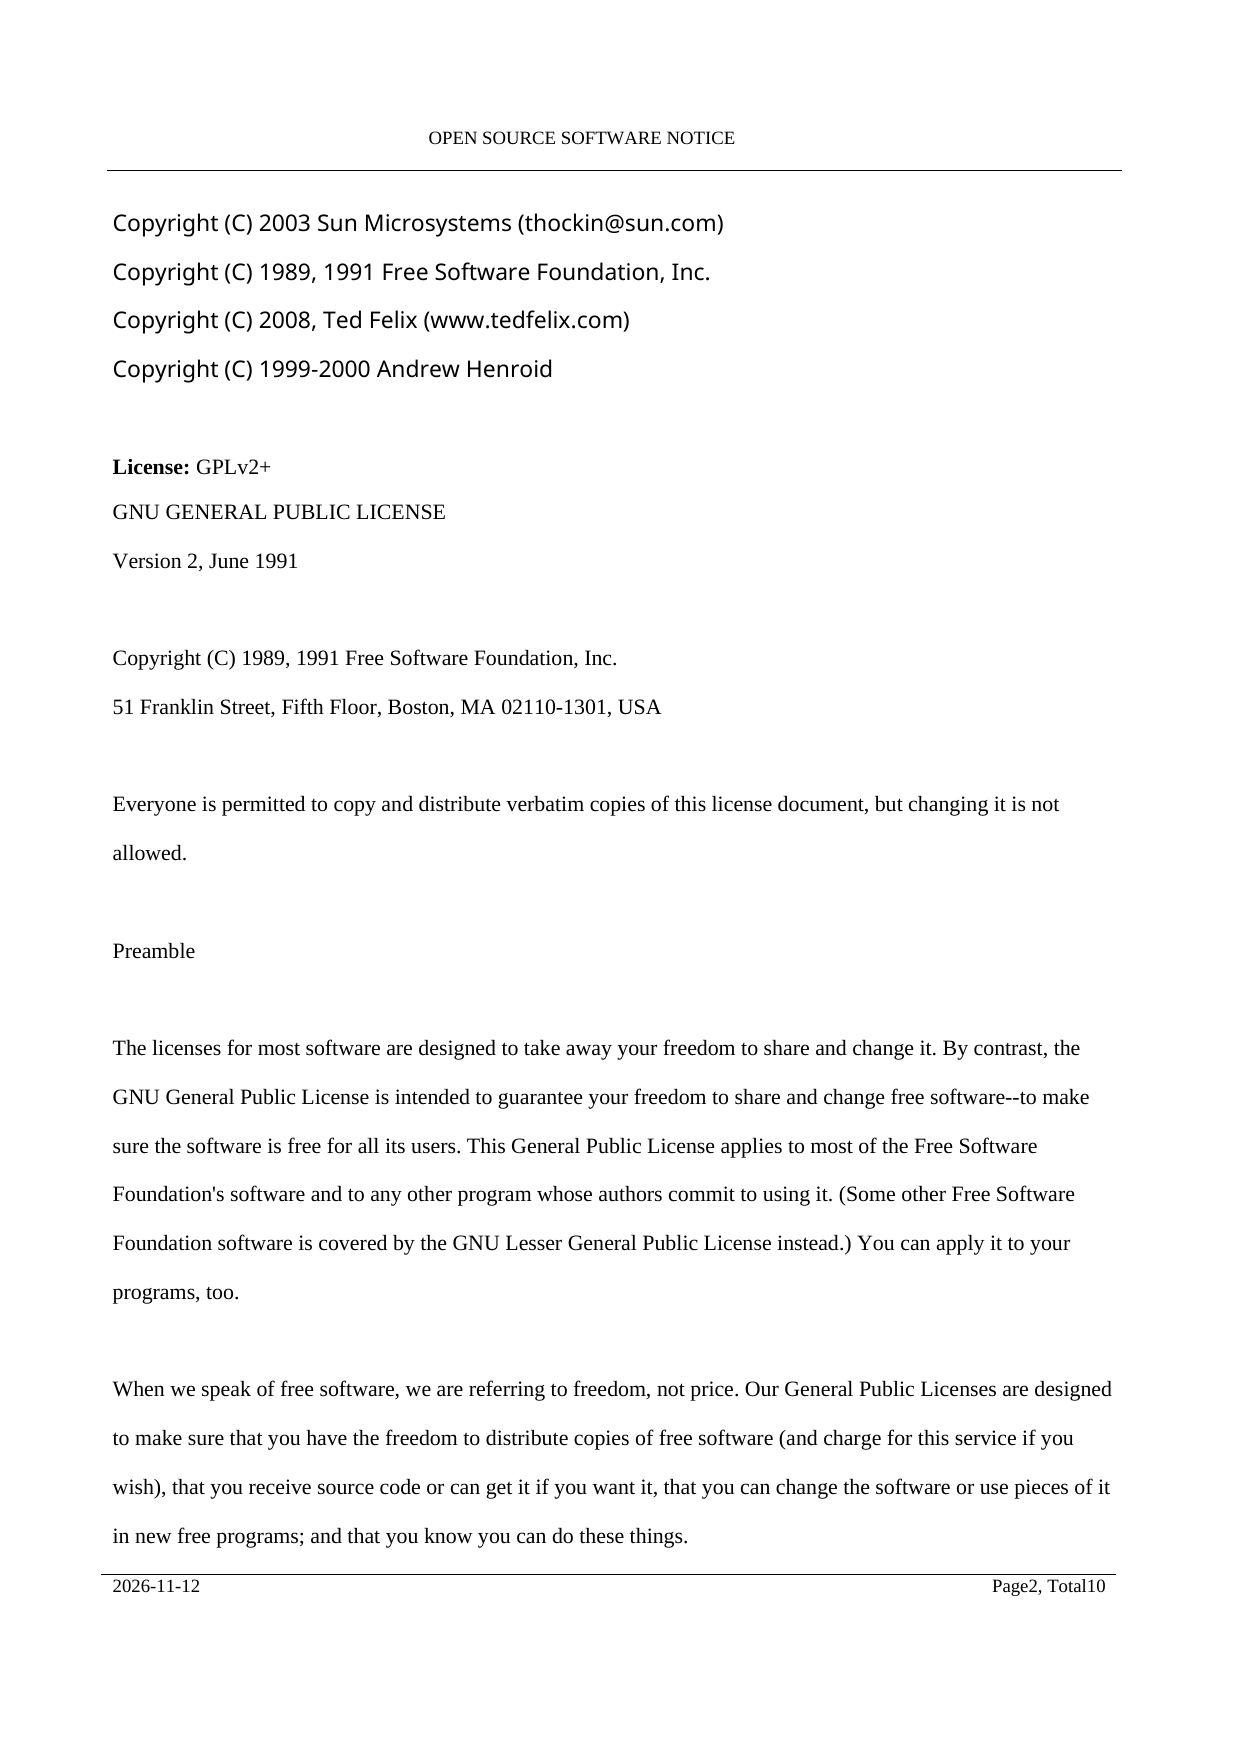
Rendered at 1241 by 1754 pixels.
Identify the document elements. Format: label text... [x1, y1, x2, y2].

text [112, 206, 1128, 434]
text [112, 495, 1128, 1551]
text License: GPLv2+ [112, 450, 1128, 483]
